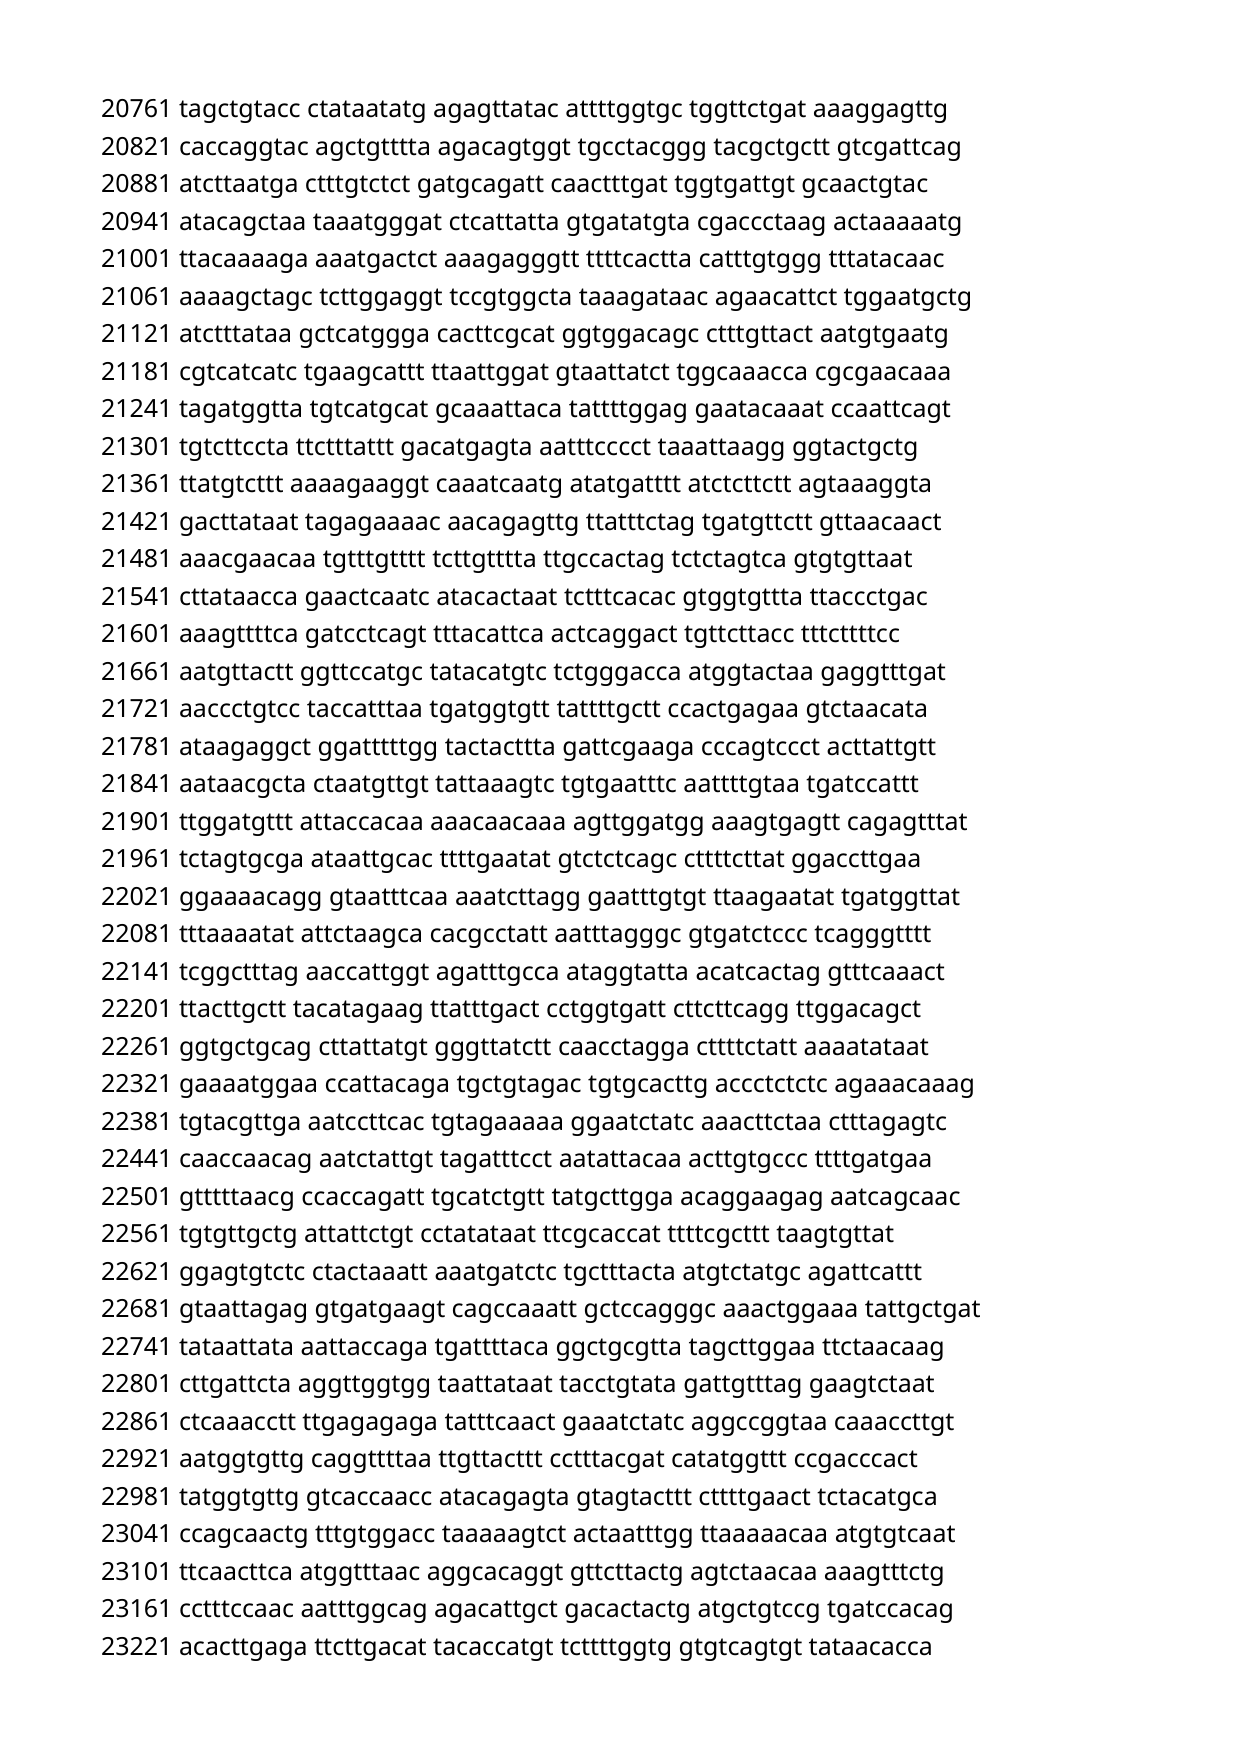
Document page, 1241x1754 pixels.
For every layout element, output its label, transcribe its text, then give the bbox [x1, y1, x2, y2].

text 21901 ttggatgttt attaccacaa aaacaacaaa agttggatgg aaagtgagtt cagagtttat [75, 802, 1165, 839]
text 22501 gtttttaacg ccaccagatt tgcatctgtt tatgcttgga acaggaagag aatcagcaac [75, 1177, 1165, 1214]
text 22681 gtaattagag gtgatgaagt cagccaaatt gctccagggc aaactggaaa tattgctgat [75, 1289, 1165, 1327]
text 20761 tagctgtacc ctataatatg agagttatac attttggtgc tggttctgat aaaggagttg [75, 89, 1165, 127]
text 22021 ggaaaacagg gtaatttcaa aaatcttagg gaatttgtgt ttaagaatat tgatggttat [75, 877, 1165, 914]
text 21181 cgtcatcatc tgaagcattt ttaattggat gtaattatct tggcaaacca cgcgaacaaa [75, 352, 1165, 389]
text 22801 cttgattcta aggttggtgg taattataat tacctgtata gattgtttag gaagtctaat [75, 1364, 1165, 1402]
text 22441 caaccaacag aatctattgt tagatttcct aatattacaa acttgtgccc ttttgatgaa [75, 1139, 1165, 1177]
text 22621 ggagtgtctc ctactaaatt aaatgatctc tgctttacta atgtctatgc agattcattt [75, 1252, 1165, 1289]
text 22201 ttacttgctt tacatagaag ttatttgact cctggtgatt cttcttcagg ttggacagct [75, 989, 1165, 1027]
text 21301 tgtcttccta ttctttattt gacatgagta aatttcccct taaattaagg ggtactgctg [75, 427, 1165, 464]
text 22921 aatggtgttg caggttttaa ttgttacttt cctttacgat catatggttt ccgacccact [75, 1439, 1165, 1477]
text 21541 cttataacca gaactcaatc atacactaat tctttcacac gtggtgttta ttaccctgac [75, 577, 1165, 614]
text 22081 tttaaaatat attctaagca cacgcctatt aatttagggc gtgatctccc tcagggtttt [75, 914, 1165, 952]
text 21421 gacttataat tagagaaaac aacagagttg ttatttctag tgatgttctt gttaacaact [75, 502, 1165, 539]
text 22141 tcggctttag aaccattggt agatttgcca ataggtatta acatcactag gtttcaaact [75, 952, 1165, 989]
text 21721 aaccctgtcc taccatttaa tgatggtgtt tattttgctt ccactgagaa gtctaacata [75, 689, 1165, 727]
text 21601 aaagttttca gatcctcagt tttacattca actcaggact tgttcttacc tttcttttcc [75, 614, 1165, 652]
text 21961 tctagtgcga ataattgcac ttttgaatat gtctctcagc cttttcttat ggaccttgaa [75, 839, 1165, 877]
text 20881 atcttaatga ctttgtctct gatgcagatt caactttgat tggtgattgt gcaactgtac [75, 164, 1165, 202]
text 21781 ataagaggct ggatttttgg tactacttta gattcgaaga cccagtccct acttattgtt [75, 727, 1165, 764]
text 22861 ctcaaacctt ttgagagaga tatttcaact gaaatctatc aggccggtaa caaaccttgt [75, 1402, 1165, 1439]
text 21841 aataacgcta ctaatgttgt tattaaagtc tgtgaatttc aattttgtaa tgatccattt [75, 764, 1165, 802]
text 22981 tatggtgttg gtcaccaacc atacagagta gtagtacttt cttttgaact tctacatgca [75, 1477, 1165, 1514]
text 21661 aatgttactt ggttccatgc tatacatgtc tctgggacca atggtactaa gaggtttgat [75, 652, 1165, 689]
text 22381 tgtacgttga aatccttcac tgtagaaaaa ggaatctatc aaacttctaa ctttagagtc [75, 1102, 1165, 1139]
text 21241 tagatggtta tgtcatgcat gcaaattaca tattttggag gaatacaaat ccaattcagt [75, 389, 1165, 427]
text 21001 ttacaaaaga aaatgactct aaagagggtt ttttcactta catttgtggg tttatacaac [75, 239, 1165, 277]
text 21061 aaaagctagc tcttggaggt tccgtggcta taaagataac agaacattct tggaatgctg [75, 277, 1165, 314]
text 21481 aaacgaacaa tgtttgtttt tcttgtttta ttgccactag tctctagtca gtgtgttaat [75, 539, 1165, 577]
text 20821 caccaggtac agctgtttta agacagtggt tgcctacggg tacgctgctt gtcgattcag [75, 127, 1165, 164]
text 22261 ggtgctgcag cttattatgt gggttatctt caacctagga cttttctatt aaaatataat [75, 1027, 1165, 1064]
text 21361 ttatgtcttt aaaagaaggt caaatcaatg atatgatttt atctcttctt agtaaaggta [75, 464, 1165, 502]
text 23041 ccagcaactg tttgtggacc taaaaagtct actaatttgg ttaaaaacaa atgtgtcaat [75, 1514, 1165, 1552]
text 23221 acacttgaga ttcttgacat tacaccatgt tcttttggtg gtgtcagtgt tataacacca [75, 1627, 1165, 1664]
text 22741 tataattata aattaccaga tgattttaca ggctgcgtta tagcttggaa ttctaacaag [75, 1327, 1165, 1364]
text 23161 cctttccaac aatttggcag agacattgct gacactactg atgctgtccg tgatccacag [75, 1589, 1165, 1627]
text 20941 atacagctaa taaatgggat ctcattatta gtgatatgta cgaccctaag actaaaaatg [75, 202, 1165, 239]
text 21121 atctttataa gctcatggga cacttcgcat ggtggacagc ctttgttact aatgtgaatg [75, 314, 1165, 352]
text 23101 ttcaacttca atggtttaac aggcacaggt gttcttactg agtctaacaa aaagtttctg [75, 1552, 1165, 1589]
text 22321 gaaaatggaa ccattacaga tgctgtagac tgtgcacttg accctctctc agaaacaaag [75, 1064, 1165, 1102]
text 22561 tgtgttgctg attattctgt cctatataat ttcgcaccat ttttcgcttt taagtgttat [75, 1214, 1165, 1252]
